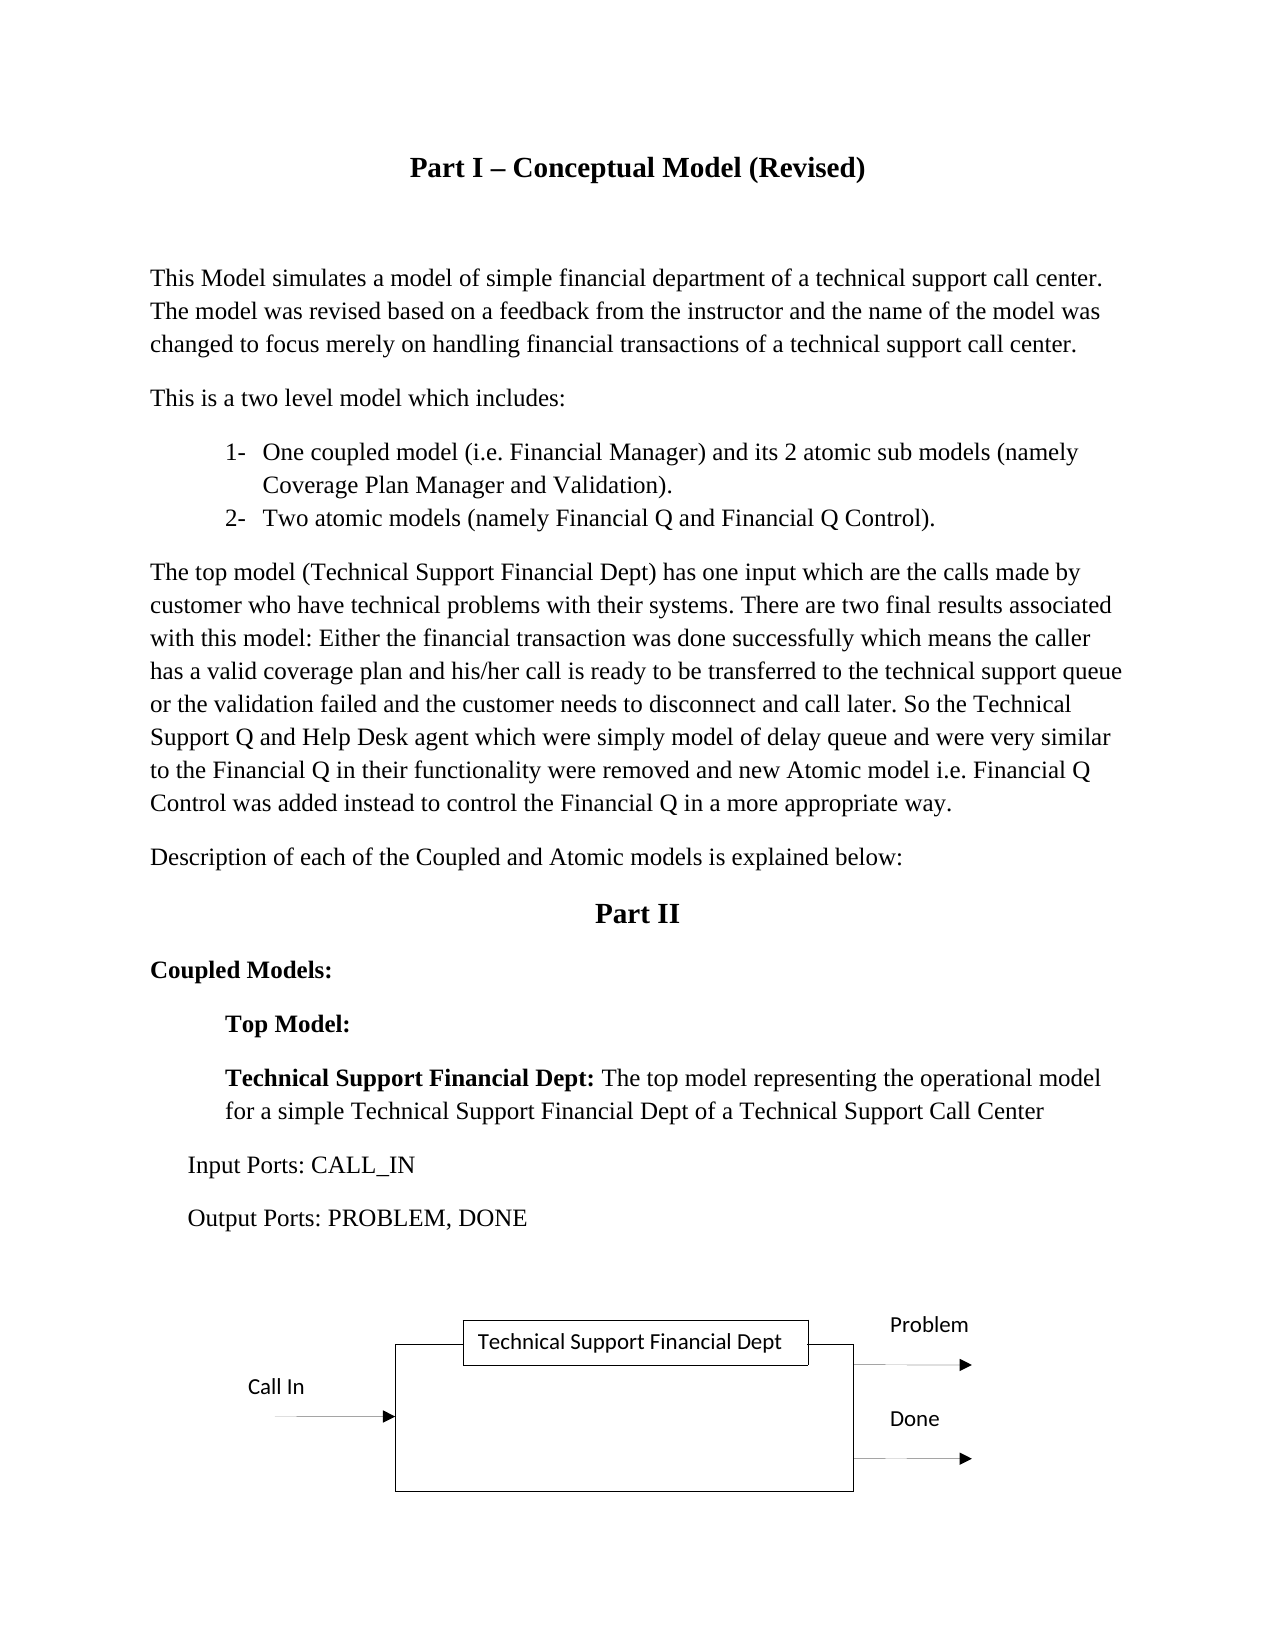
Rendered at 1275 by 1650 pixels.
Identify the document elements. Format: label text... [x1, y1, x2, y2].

list Two atomic models (namely Financial Q and Financial Q Control). [225, 503, 1125, 532]
text Description of each of the Coupled and Atomic models is explained below: [150, 842, 1125, 871]
text Part II [150, 896, 1125, 929]
text Top Model: [150, 1009, 1125, 1038]
text This Model simulates a model of simple financial department of a technical support call center. The model was revised based on a feedback from the instructor and the name of the model was changed to focus merely on handling financial transactions of a technical support call center. [150, 263, 1125, 358]
text Input Ports: CALL_IN [187, 1150, 1125, 1178]
text The top model (Technical Support Financial Dept) has one input which are the calls made by customer who have technical problems with their systems. There are two final results associated with this model: Either the financial transaction was done successfully which means the caller has a valid coverage plan and his/her call is ready to be transferred to the technical support queue or the validation failed and the customer needs to disconnect and call later. So the Technical Support Q and Help Desk agent which were simply model of delay queue and were very similar to the Financial Q in their functionality were removed and new Atomic model i.e. Financial Q Control was added instead to control the Financial Q in a more appropriate way. [150, 557, 1125, 817]
text Output Ports: PROBLEM, DONE [187, 1203, 1125, 1232]
text This is a two level model which includes: [150, 383, 1125, 412]
list One coupled model (i.e. Financial Manager) and its 2 atomic sub models (namely Coverage Plan Manager and Validation). [225, 437, 1125, 499]
text Coupled Models: [150, 955, 1125, 984]
text Part I – Conceptual Model (Revised) [150, 150, 1125, 183]
list Technical Support Financial Dept: The top model representing the operational model for a simple Technical Support Financial Dept of a Technical Support Call Center [225, 1063, 1125, 1124]
